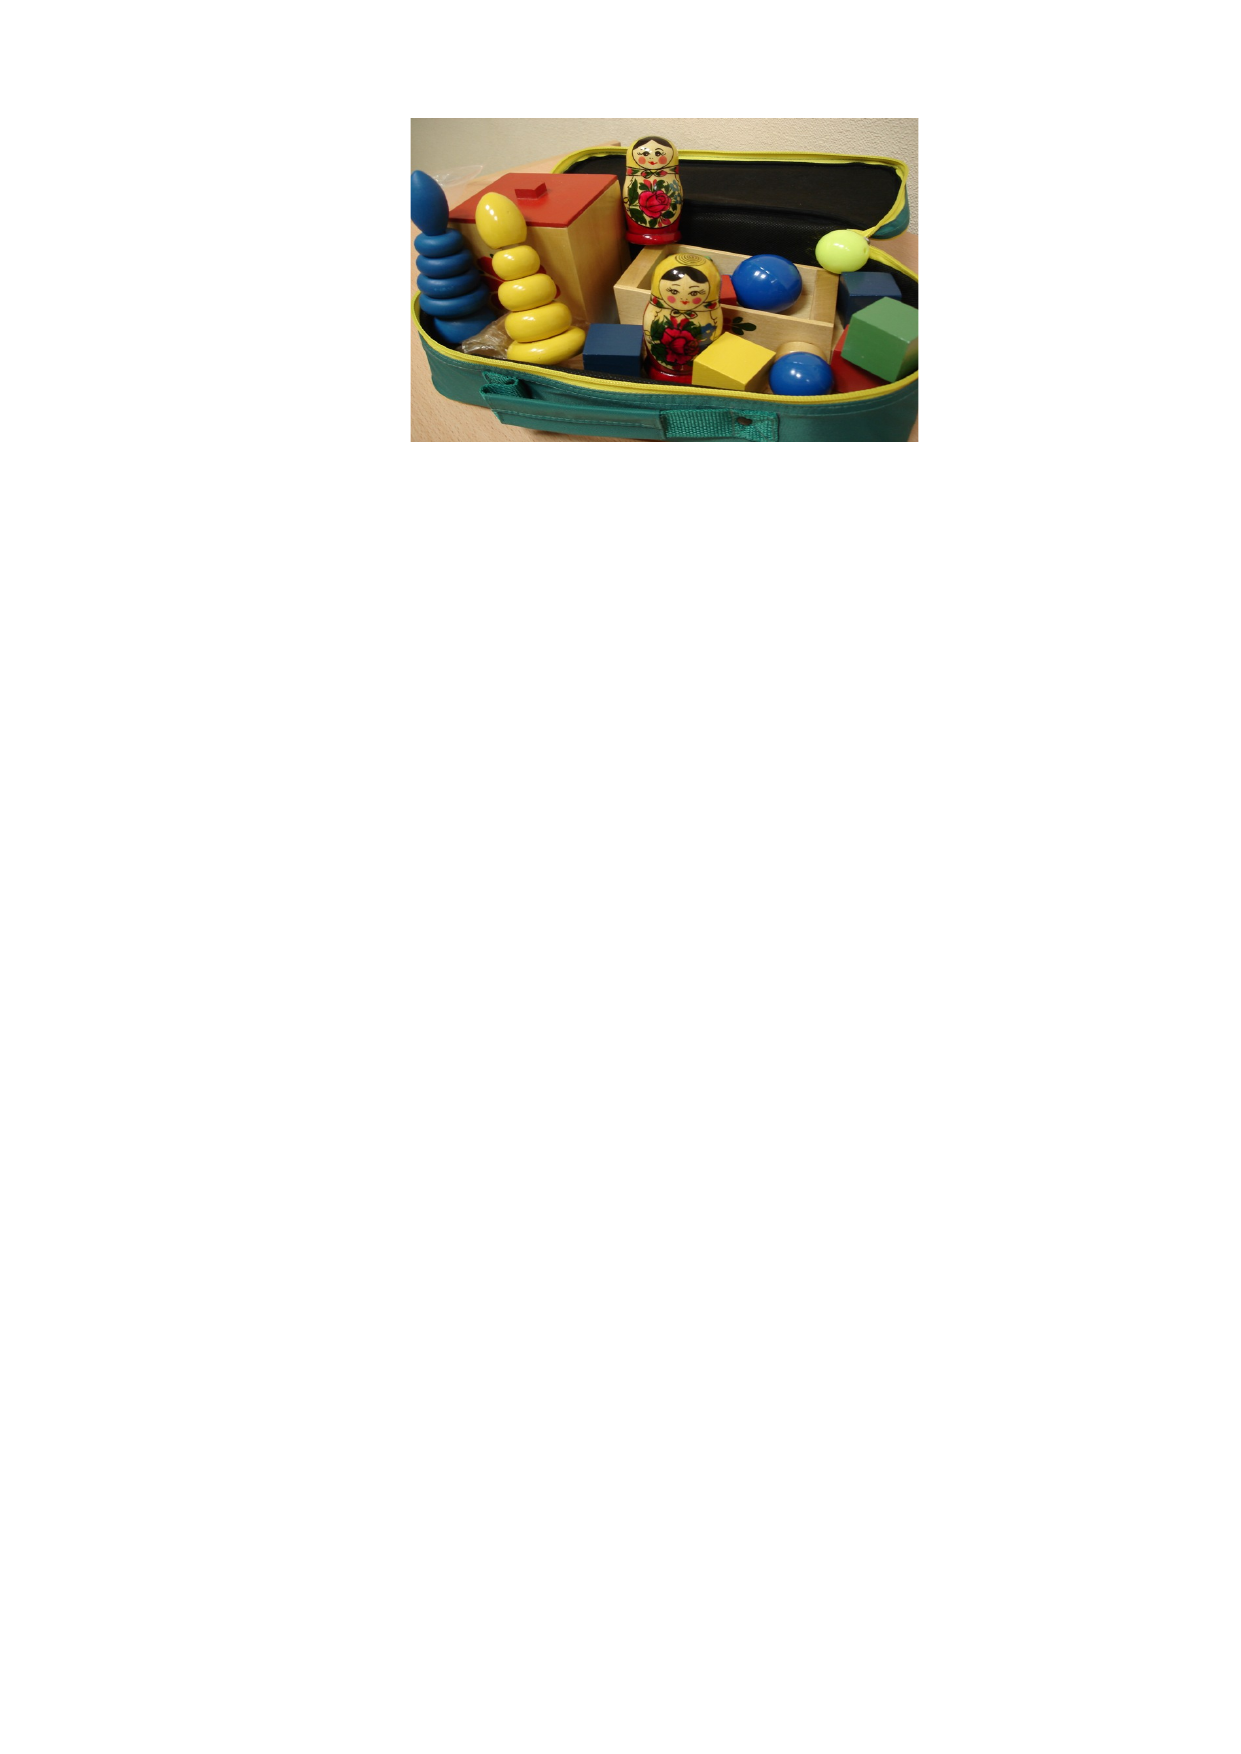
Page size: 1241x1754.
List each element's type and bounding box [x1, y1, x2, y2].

picture [410, 118, 919, 442]
